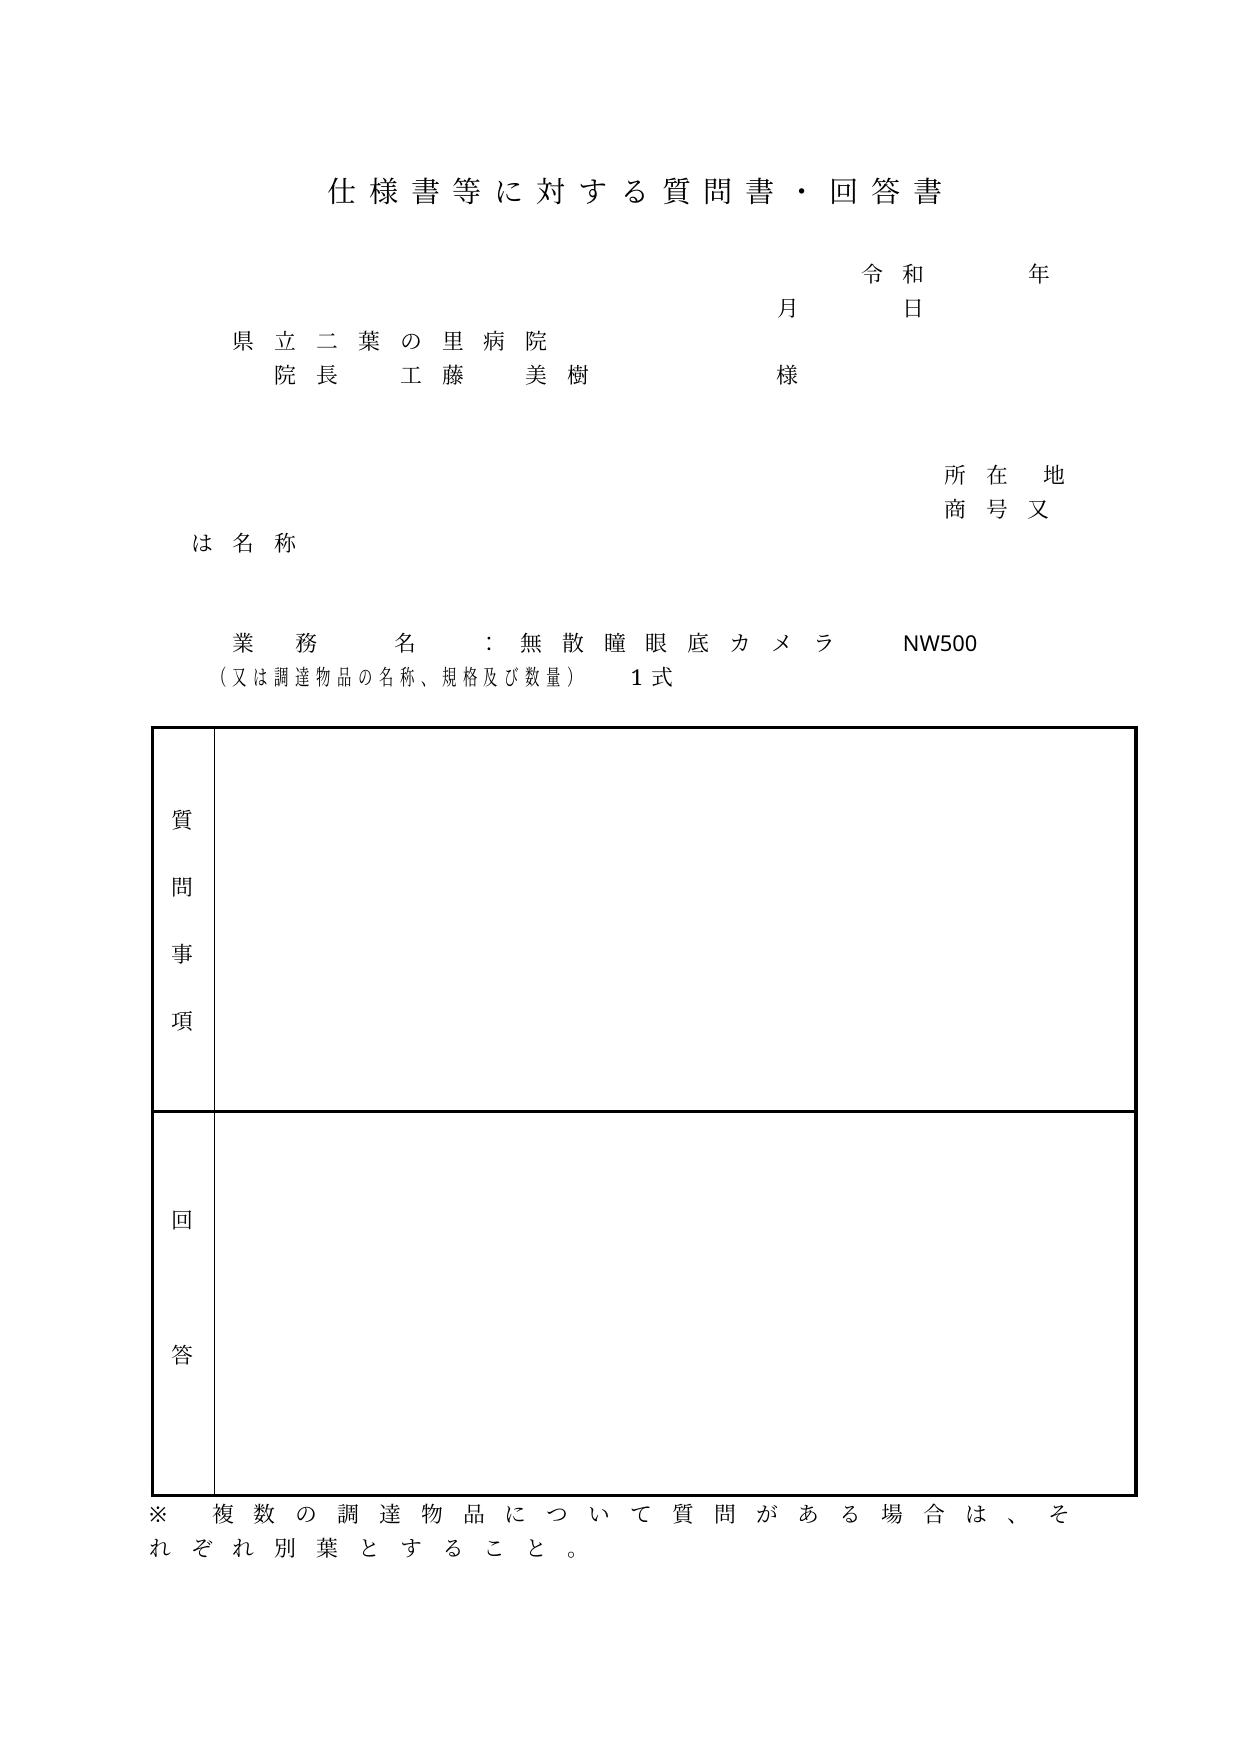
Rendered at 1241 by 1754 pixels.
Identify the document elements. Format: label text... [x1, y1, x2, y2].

table_cell 回 答 [154, 1113, 214, 1493]
text 仕様書等に対する質問書・回答書 [186, 156, 1091, 223]
text 業務名 ：無散瞳眼底カメラ NW500 [149, 625, 1091, 659]
text 令和 年 月 日 [769, 256, 1091, 323]
text 県立二葉の里病院 [149, 323, 1091, 357]
text （又は調達物品の名称、規格及び数量） 1式 [149, 659, 1091, 692]
table_header [215, 729, 1134, 1110]
table_cell [215, 1113, 1134, 1493]
text 商号又は名称 [186, 491, 1091, 558]
text ※ 複数の調達物品について質問がある場合は、それぞれ別葉とすること。 [149, 1497, 1091, 1564]
text 所在地 [186, 458, 1091, 491]
table_header 質 問 事 項 [154, 729, 214, 1110]
text 院長 工藤 美樹 様 [149, 357, 1091, 391]
